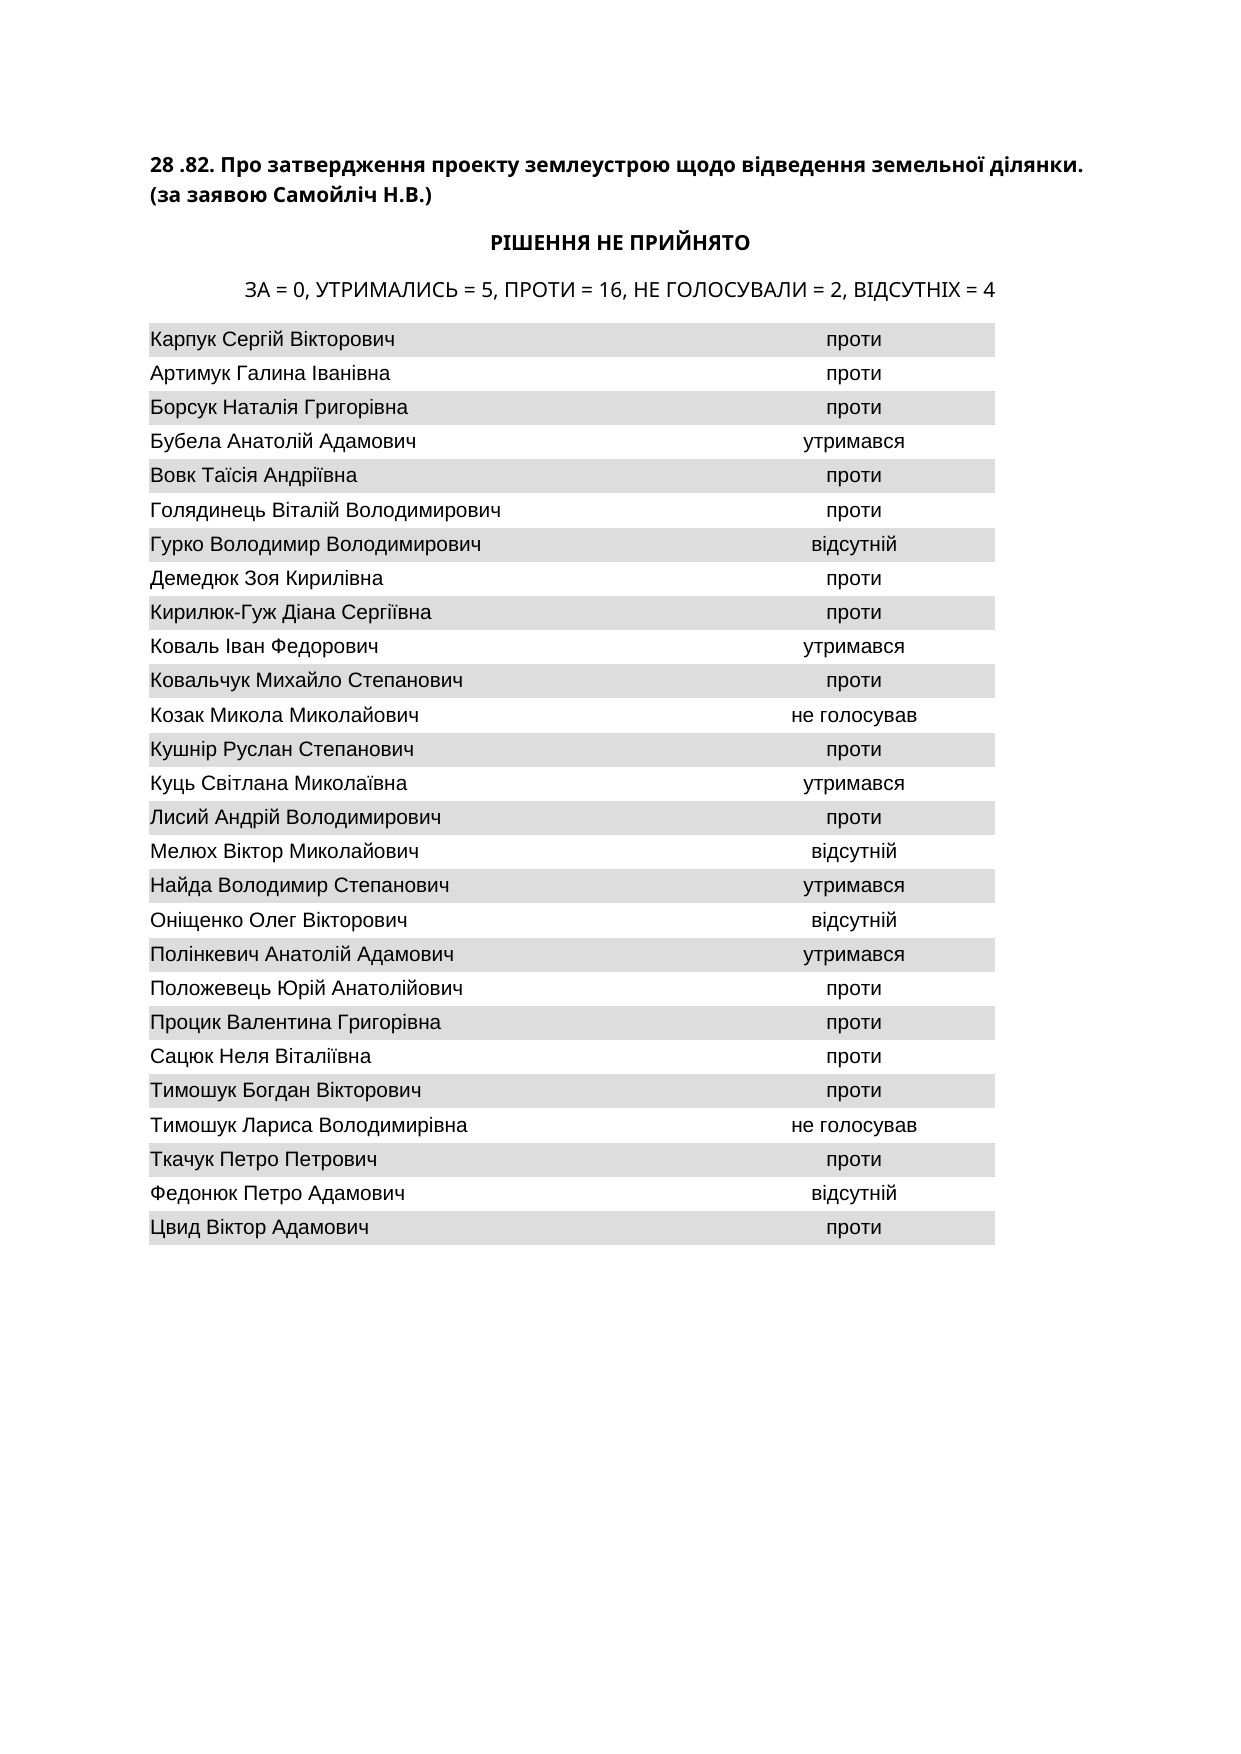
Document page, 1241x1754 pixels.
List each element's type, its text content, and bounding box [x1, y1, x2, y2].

table_cell проти [713, 459, 995, 493]
table_cell відсутній [713, 835, 995, 869]
table_cell Бубела Анатолій Адамович [149, 425, 713, 459]
table_cell Ковальчук Михайло Степанович [149, 664, 713, 698]
table_cell проти [713, 1040, 995, 1074]
table_cell утримався [713, 869, 995, 903]
table_cell Вовк Таїсія Андріївна [149, 459, 713, 493]
table_cell не голосував [713, 698, 995, 732]
table_cell утримався [713, 425, 995, 459]
text 28 .82. Про затвердження проекту землеустрою щодо відведення земельної ділянки. (за заявою Самойліч Н.В.) [150, 150, 1090, 209]
table_cell відсутній [713, 903, 995, 937]
table_cell Найда Володимир Степанович [149, 869, 713, 903]
table_cell Гурко Володимир Володимирович [149, 528, 713, 562]
table_header Карпук Сергій Вікторович [149, 323, 713, 357]
table_cell проти [713, 493, 995, 527]
table_cell Сацюк Неля Віталіївна [149, 1040, 713, 1074]
table_cell відсутній [713, 1177, 995, 1211]
table_cell відсутній [713, 528, 995, 562]
table_cell проти [713, 562, 995, 596]
table_cell Федонюк Петро Адамович [149, 1177, 713, 1211]
table_cell Тимошук Богдан Вікторович [149, 1074, 713, 1108]
table_cell Коваль Іван Федорович [149, 630, 713, 664]
table_cell проти [713, 357, 995, 391]
table_cell Артимук Галина Іванівна [149, 357, 713, 391]
table_cell не голосував [713, 1108, 995, 1142]
text ЗА = 0, УТРИМАЛИСЬ = 5, ПРОТИ = 16, НЕ ГОЛОСУВАЛИ = 2, ВІДСУТНІХ = 4 [150, 275, 1090, 304]
table_cell проти [713, 391, 995, 425]
table_cell Куць Світлана Миколаївна [149, 767, 713, 801]
table_cell Оніщенко Олег Вікторович [149, 903, 713, 937]
table_cell Кирилюк-Гуж Діана Сергіївна [149, 596, 713, 630]
table_cell утримався [713, 938, 995, 972]
table_cell проти [713, 1143, 995, 1177]
table_cell Тимошук Лариса Володимирівна [149, 1108, 713, 1142]
table_cell проти [713, 733, 995, 767]
table_cell Положевець Юрій Анатолійович [149, 972, 713, 1006]
table_cell проти [713, 664, 995, 698]
table_cell Лисий Андрій Володимирович [149, 801, 713, 835]
table_cell проти [713, 1074, 995, 1108]
table_cell Демедюк Зоя Кирилівна [149, 562, 713, 596]
table_cell Ткачук Петро Петрович [149, 1143, 713, 1177]
table_cell утримався [713, 767, 995, 801]
table_cell проти [713, 596, 995, 630]
table_cell утримався [713, 630, 995, 664]
table_cell Голядинець Віталій Володимирович [149, 493, 713, 527]
table_cell Цвид Віктор Адамович [149, 1211, 713, 1245]
text РІШЕННЯ НЕ ПРИЙНЯТО [150, 228, 1090, 256]
table_cell Мелюх Віктор Миколайович [149, 835, 713, 869]
table_cell проти [713, 1006, 995, 1040]
table_cell Полінкевич Анатолій Адамович [149, 938, 713, 972]
table_header проти [713, 323, 995, 357]
table_cell проти [713, 801, 995, 835]
table_cell Козак Микола Миколайович [149, 698, 713, 732]
table_cell Борсук Наталія Григорівна [149, 391, 713, 425]
table_cell проти [713, 1211, 995, 1245]
table_cell Кушнір Руслан Степанович [149, 733, 713, 767]
table_cell проти [713, 972, 995, 1006]
table_cell Процик Валентина Григорівна [149, 1006, 713, 1040]
